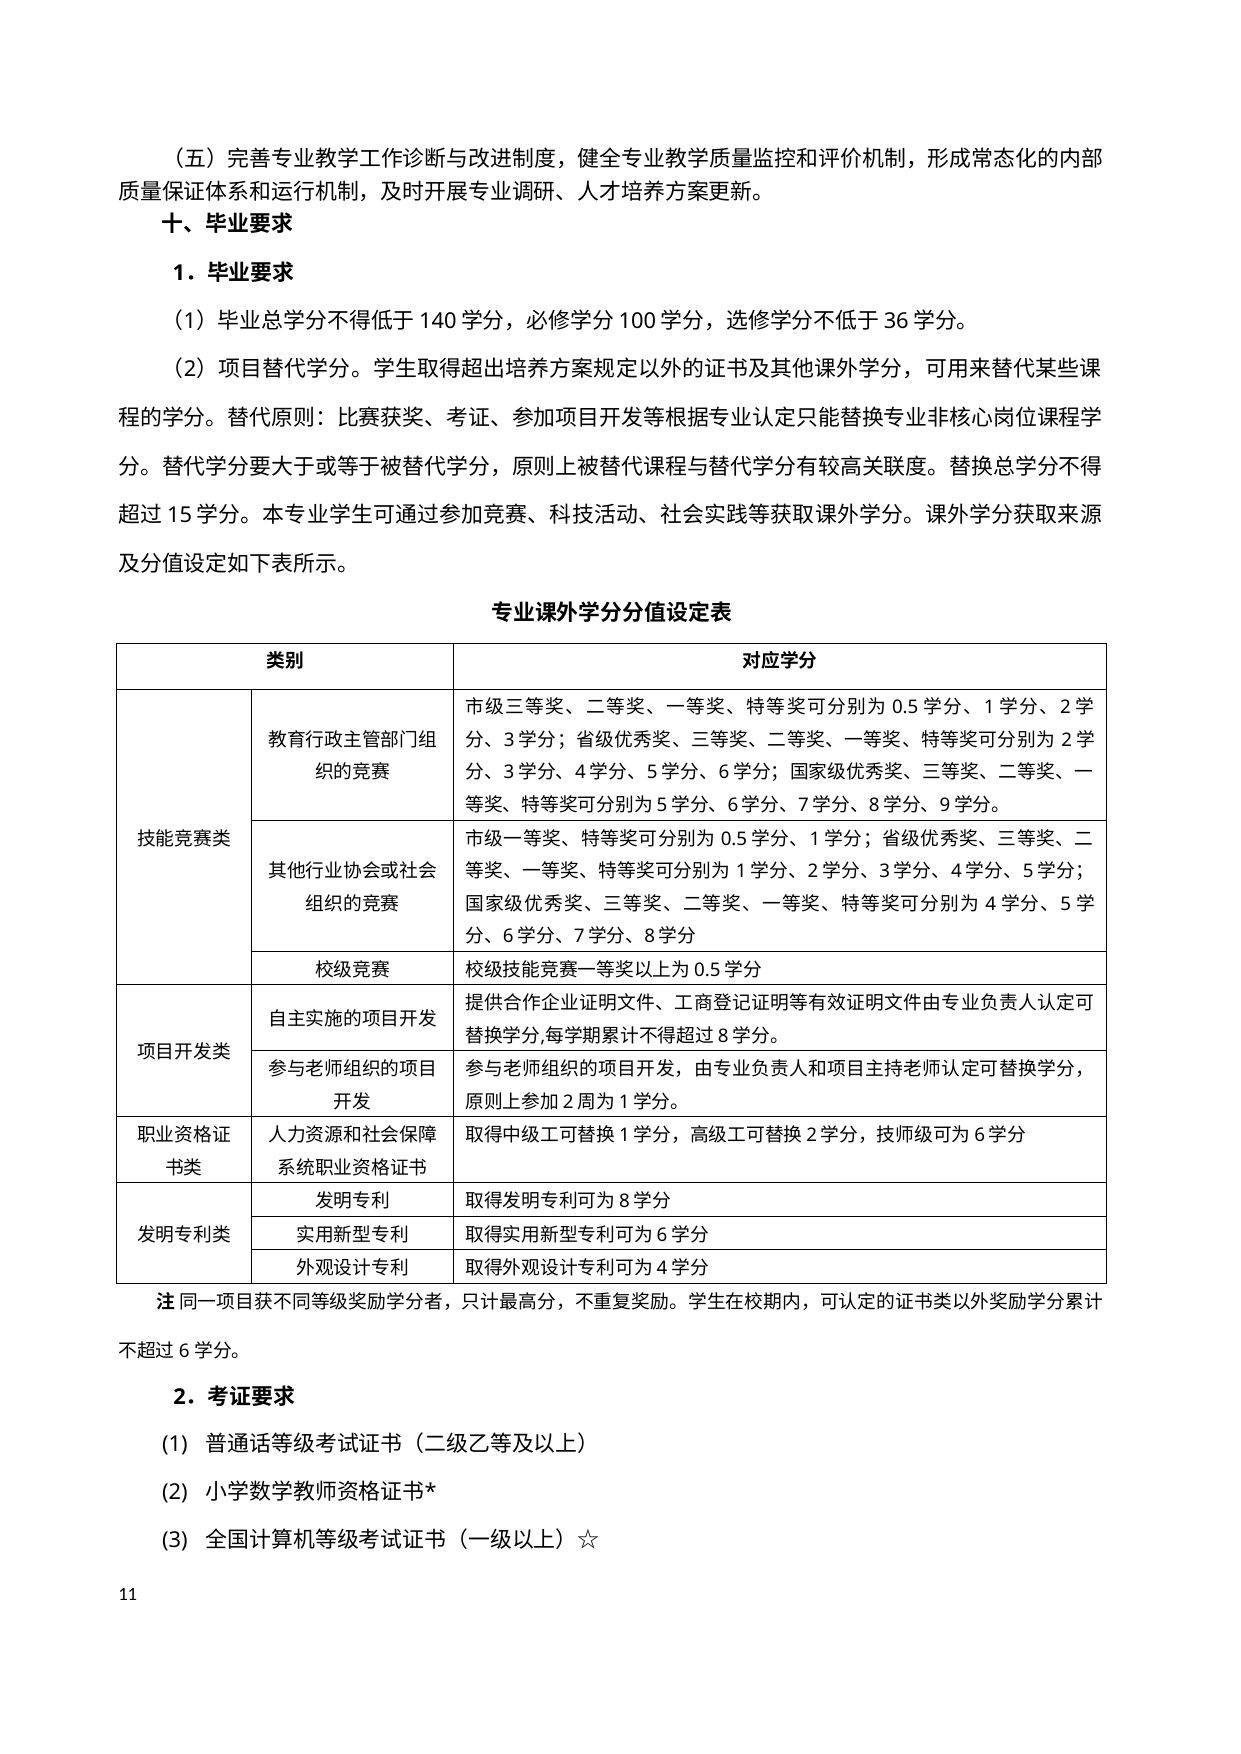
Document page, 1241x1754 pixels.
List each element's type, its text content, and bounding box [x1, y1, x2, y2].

text 十、毕业要求 [118, 206, 1104, 238]
text （1）毕业总学分不得低于140学分，必修学分100学分，选修学分不低于36学分。 [118, 302, 1104, 335]
table_cell 职业资格证书类 [117, 1117, 251, 1182]
table_cell 取得中级工可替换1学分，高级工可替换2学分，技师级可为6学分 [454, 1117, 1106, 1182]
list 全国计算机等级考试证书（一级以上）☆ [118, 1522, 1104, 1553]
table_cell 自主实施的项目开发 [252, 985, 453, 1050]
text 注 同一项目获不同等级奖励学分者，只计最高分，不重复奖励。学生在校期内，可认定的证书类以外奖励学分累计不超过 6 学分。 [118, 1284, 1104, 1365]
text （2）项目替代学分。学生取得超出培养方案规定以外的证书及其他课外学分，可用来替代某些课程的学分。替代原则：比赛获奖、考证、参加项目开发等根据专业认定只能替换专业非核心岗位课程学分。替代学分要大于或等于被替代学分，原则上被替代课程与替代学分有较高关联度。替换总学分不得超过15学分。本专业学生可通过参加竞赛、科技活动、社会实践等获取课外学分。课外学分获取来源及分值设定如下表所示。 [118, 351, 1104, 578]
table_cell 参与老师组织的项目开发 [252, 1051, 453, 1116]
table_cell 取得外观设计专利可为4学分 [454, 1250, 1106, 1283]
table_cell 取得发明专利可为8学分 [454, 1183, 1106, 1216]
table_cell 人力资源和社会保障系统职业资格证书 [252, 1117, 453, 1182]
text 2．考证要求 [118, 1379, 1104, 1411]
table_cell 项目开发类 [117, 985, 251, 1116]
list 小学数学教师资格证书* [118, 1474, 1104, 1506]
list 普通话等级考试证书（二级乙等及以上） [118, 1426, 1104, 1458]
table_header 对应学分 [454, 644, 1106, 688]
table_header 类别 [117, 644, 453, 688]
text 1．毕业要求 [118, 254, 1104, 287]
table_cell 市级三等奖、二等奖、一等奖、特等奖可分别为0.5学分、1学分、2学分、3学分；省级优秀奖、三等奖、二等奖、一等奖、特等奖可分别为2学分、3学分、4学分、5学分、6学分；国家级优秀奖、三等奖、二等奖、一等奖、特等奖可分别为5学分、6学分、7学分、8学分、9学分。 [454, 690, 1106, 819]
table_cell 发明专利 [252, 1183, 453, 1216]
text （五）完善专业教学工作诊断与改进制度，健全专业教学质量监控和评价机制，形成常态化的内部质量保证体系和运行机制，及时开展专业调研、人才培养方案更新。 [118, 141, 1104, 206]
table_cell 取得实用新型专利可为6学分 [454, 1217, 1106, 1249]
table_cell 市级一等奖、特等奖可分别为0.5学分、1学分；省级优秀奖、三等奖、二等奖、一等奖、特等奖可分别为1学分、2学分、3学分、4学分、5学分；国家级优秀奖、三等奖、二等奖、一等奖、特等奖可分别为4学分、5学分、6学分、7学分、8学分 [454, 821, 1106, 951]
table_cell 发明专利类 [117, 1183, 251, 1283]
table_cell 外观设计专利 [252, 1250, 453, 1283]
table_cell 校级竞赛 [252, 952, 453, 984]
table_cell 技能竞赛类 [117, 690, 251, 984]
text 专业课外学分分值设定表 [118, 594, 1104, 627]
table_cell 其他行业协会或社会组织的竞赛 [252, 821, 453, 951]
table_cell 实用新型专利 [252, 1217, 453, 1249]
table_cell 参与老师组织的项目开发，由专业负责人和项目主持老师认定可替换学分，原则上参加2周为1学分。 [454, 1051, 1106, 1116]
table_cell 提供合作企业证明文件、工商登记证明等有效证明文件由专业负责人认定可替换学分,每学期累计不得超过8学分。 [454, 985, 1106, 1050]
table_cell 校级技能竞赛一等奖以上为0.5学分 [454, 952, 1106, 984]
table_cell 教育行政主管部门组织的竞赛 [252, 690, 453, 819]
